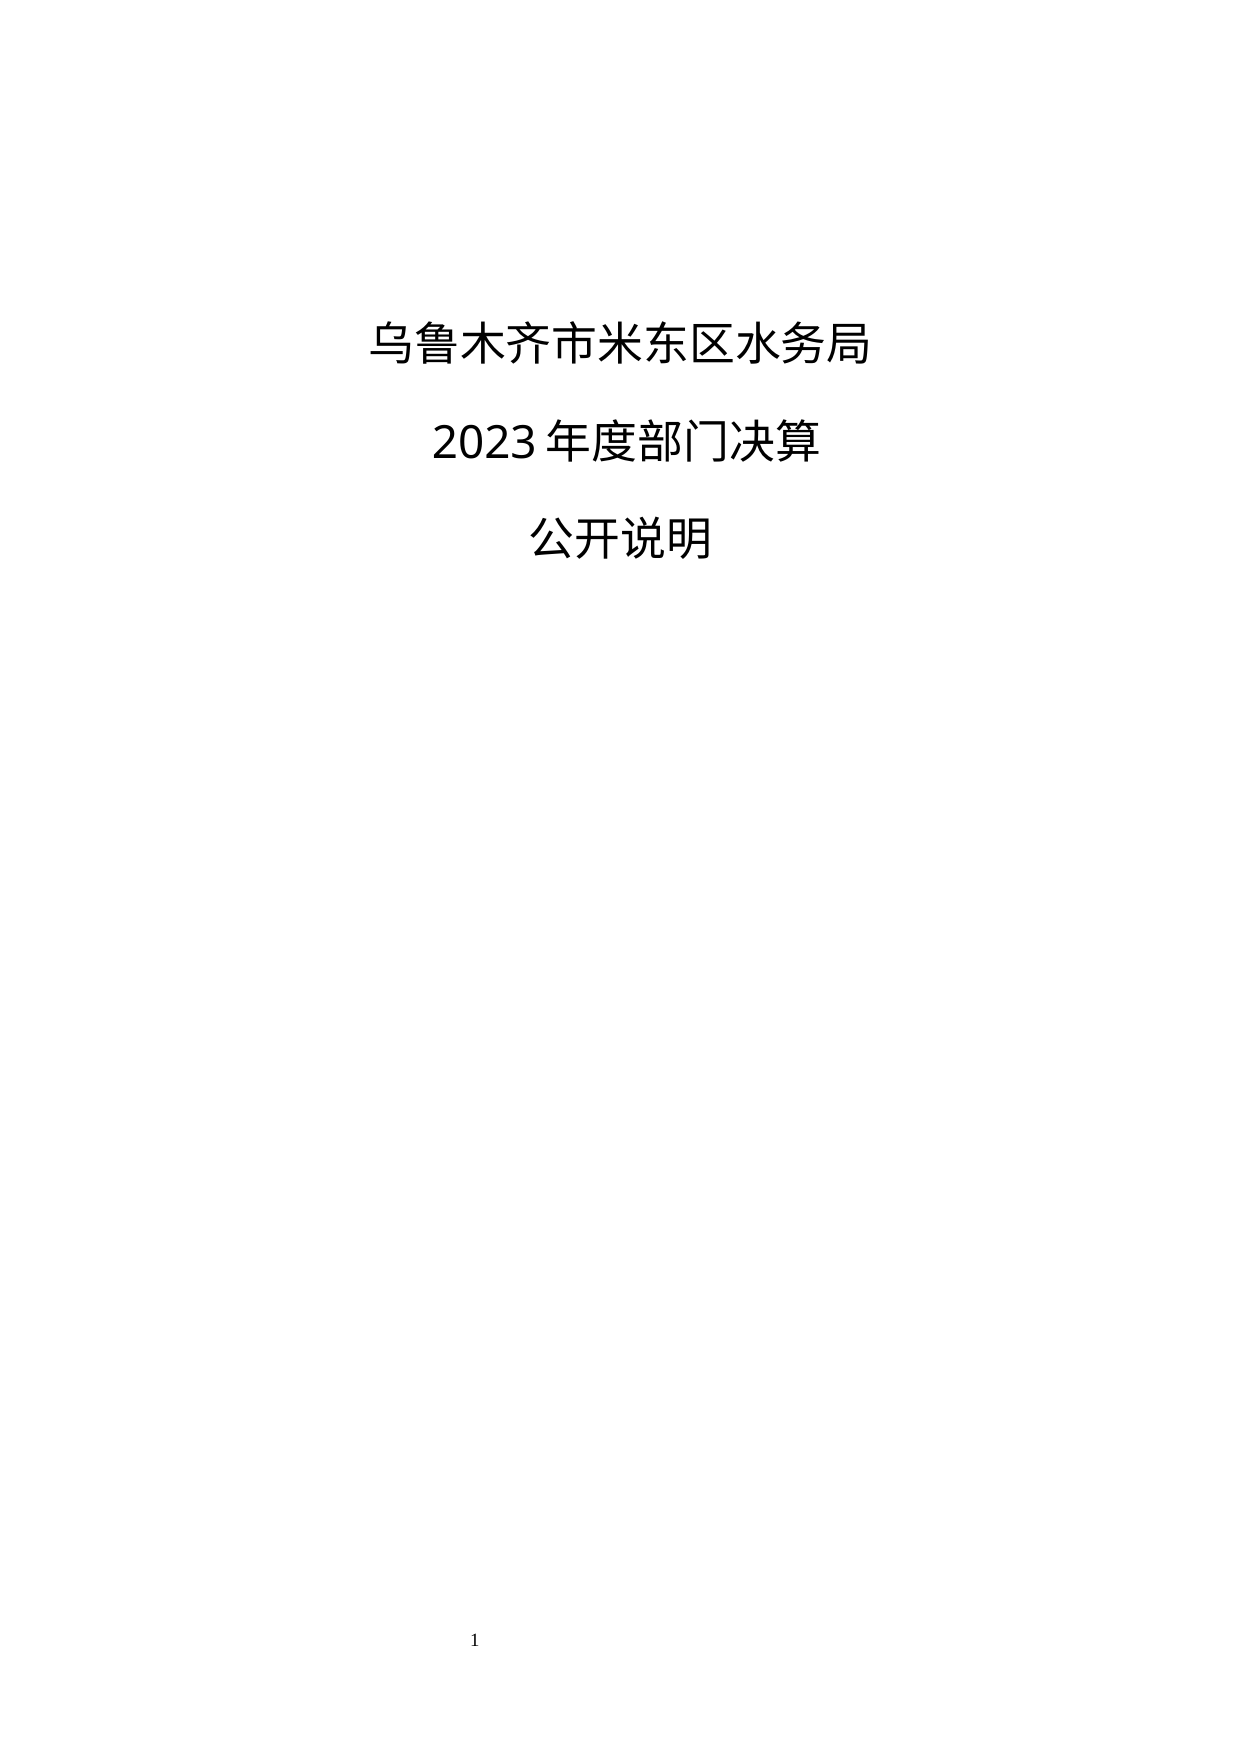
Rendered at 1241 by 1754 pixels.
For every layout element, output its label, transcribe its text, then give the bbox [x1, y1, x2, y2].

text 2023年度部门决算 [187, 389, 1053, 487]
text 乌鲁木齐市米东区水务局 [187, 292, 1053, 389]
text 公开说明 [187, 487, 1053, 584]
